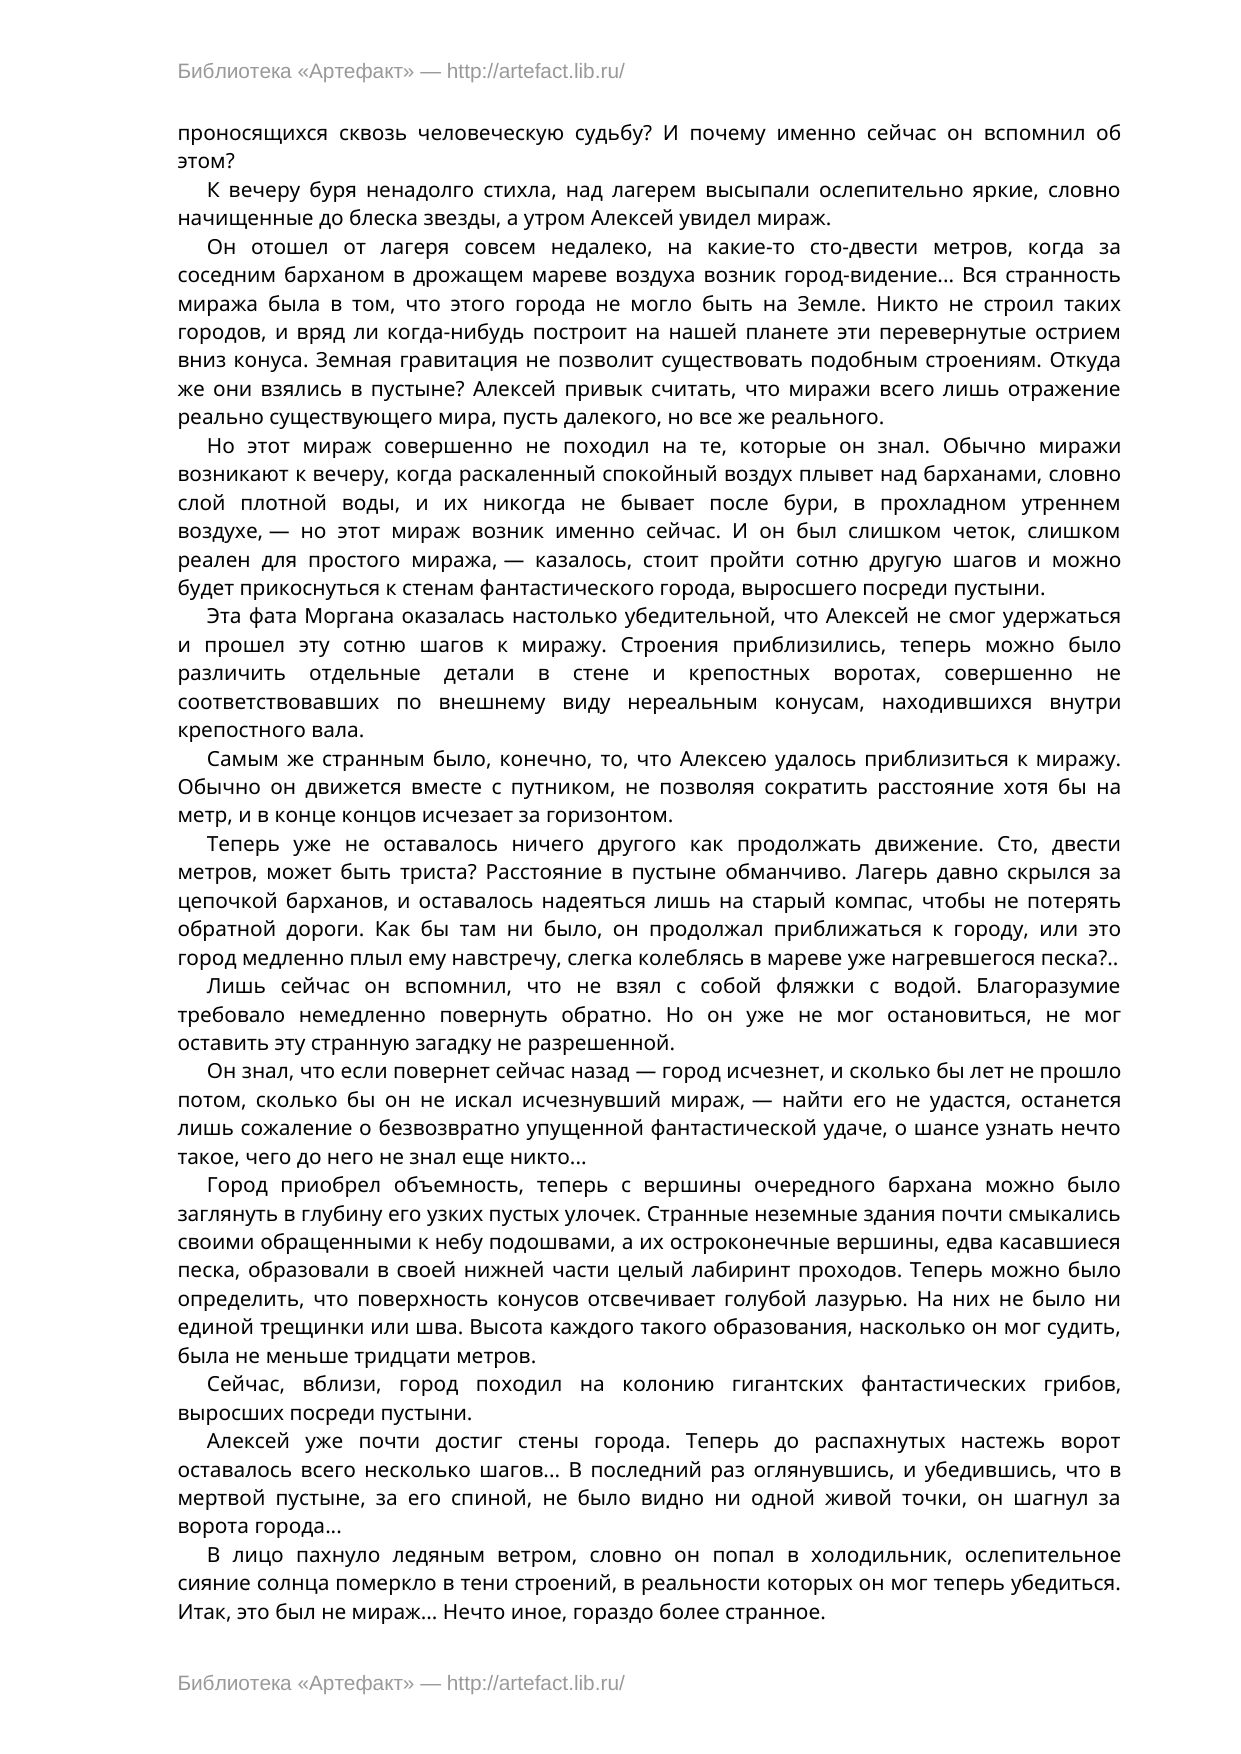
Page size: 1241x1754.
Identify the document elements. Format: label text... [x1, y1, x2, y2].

text Самым же странным было, конечно, то, что Алексею удалось приблизиться к миражу. Обычно он движется вместе с путником, не позволяя сократить расстояние хотя бы на метр, и в конце концов исчезает за горизонтом. [177, 744, 1122, 829]
text Эта фата Моргана оказалась настолько убедительной, что Алексей не смог удержаться и прошел эту сотню шагов к миражу. Строения приблизились, теперь можно было различить отдельные детали в стене и крепостных воротах, совершенно не соответствовавших по внешнему виду нереальным конусам, находившихся внутри крепостного вала. [177, 602, 1122, 744]
text Город приобрел объемность, теперь с вершины очередного бархана можно было заглянуть в глубину его узких пустых улочек. Странные неземные здания почти смыкались своими обращенными к небу подошвами, а их остроконечные вершины, едва касавшиеся песка, образовали в своей нижней части целый лабиринт проходов. Теперь можно было определить, что поверхность конусов отсвечивает голубой лазурью. На них не было ни единой трещинки или шва. Высота каждого такого образования, насколько он мог судить, была не меньше тридцати метров. [177, 1170, 1122, 1369]
text Сейчас, вблизи, город походил на колонию гигантских фантастических грибов, выросших посреди пустыни. [177, 1369, 1122, 1426]
text Он отошел от лагеря совсем недалеко, на какие-то сто-двести метров, когда за соседним барханом в дрожащем мареве воздуха возник город-видение... Вся странность миража была в том, что этого города не могло быть на Земле. Никто не строил таких городов, и вряд ли когда-нибудь построит на нашей планете эти перевернутые острием вниз конуса. Земная гравитация не позволит существовать подобным строениям. Откуда же они взялись в пустыне? Алексей привык считать, что миражи всего лишь отражение реально существующего мира, пусть далекого, но все же реального. [177, 232, 1122, 431]
text Он знал, что если повернет сейчас назад — город исчезнет, и сколько бы лет не прошло потом, сколько бы он не искал исчезнувший мираж, — найти его не удастся, останется лишь сожаление о безвозвратно упущенной фантастической удаче, о шансе узнать нечто такое, чего до него не знал еще никто... [177, 1057, 1122, 1170]
text Но этот мираж совершенно не походил на те, которые он знал. Обычно миражи возникают к вечеру, когда раскаленный спокойный воздух плывет над барханами, словно слой плотной воды, и их никогда не бывает после бури, в прохладном утреннем воздухе, — но этот мираж возник именно сейчас. И он был слишком четок, слишком реален для простого миража, — казалось, стоит пройти сотню другую шагов и можно будет прикоснуться к стенам фантастического города, выросшего посреди пустыни. [177, 431, 1122, 602]
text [177, 118, 1122, 175]
text В лицо пахнуло ледяным ветром, словно он попал в холодильник, ослепительное сияние солнца померкло в тени строений, в реальности которых он мог теперь убедиться. Итак, это был не мираж... Нечто иное, гораздо более странное. [177, 1540, 1122, 1625]
text Лишь сейчас он вспомнил, что не взял с собой фляжки с водой. Благоразумие требовало немедленно повернуть обратно. Но он уже не мог остановиться, не мог оставить эту странную загадку не разрешенной. [177, 971, 1122, 1057]
text Теперь уже не оставалось ничего другого как продолжать движение. Сто, двести метров, может быть триста? Расстояние в пустыне обманчиво. Лагерь давно скрылся за цепочкой барханов, и оставалось надеяться лишь на старый компас, чтобы не потерять обратной дороги. Как бы там ни было, он продолжал приближаться к городу, или это город медленно плыл ему навстречу, слегка колеблясь в мареве уже нагревшегося песка?.. [177, 829, 1122, 971]
text Алексей уже почти достиг стены города. Теперь до распахнутых настежь ворот оставалось всего несколько шагов... В последний раз оглянувшись, и убедившись, что в мертвой пустыне, за его спиной, не было видно ни одной живой точки, он шагнул за ворота города... [177, 1426, 1122, 1540]
text К вечеру буря ненадолго стихла, над лагерем высыпали ослепительно яркие, словно начищенные до блеска звезды, а утром Алексей увидел мираж. [177, 175, 1122, 232]
